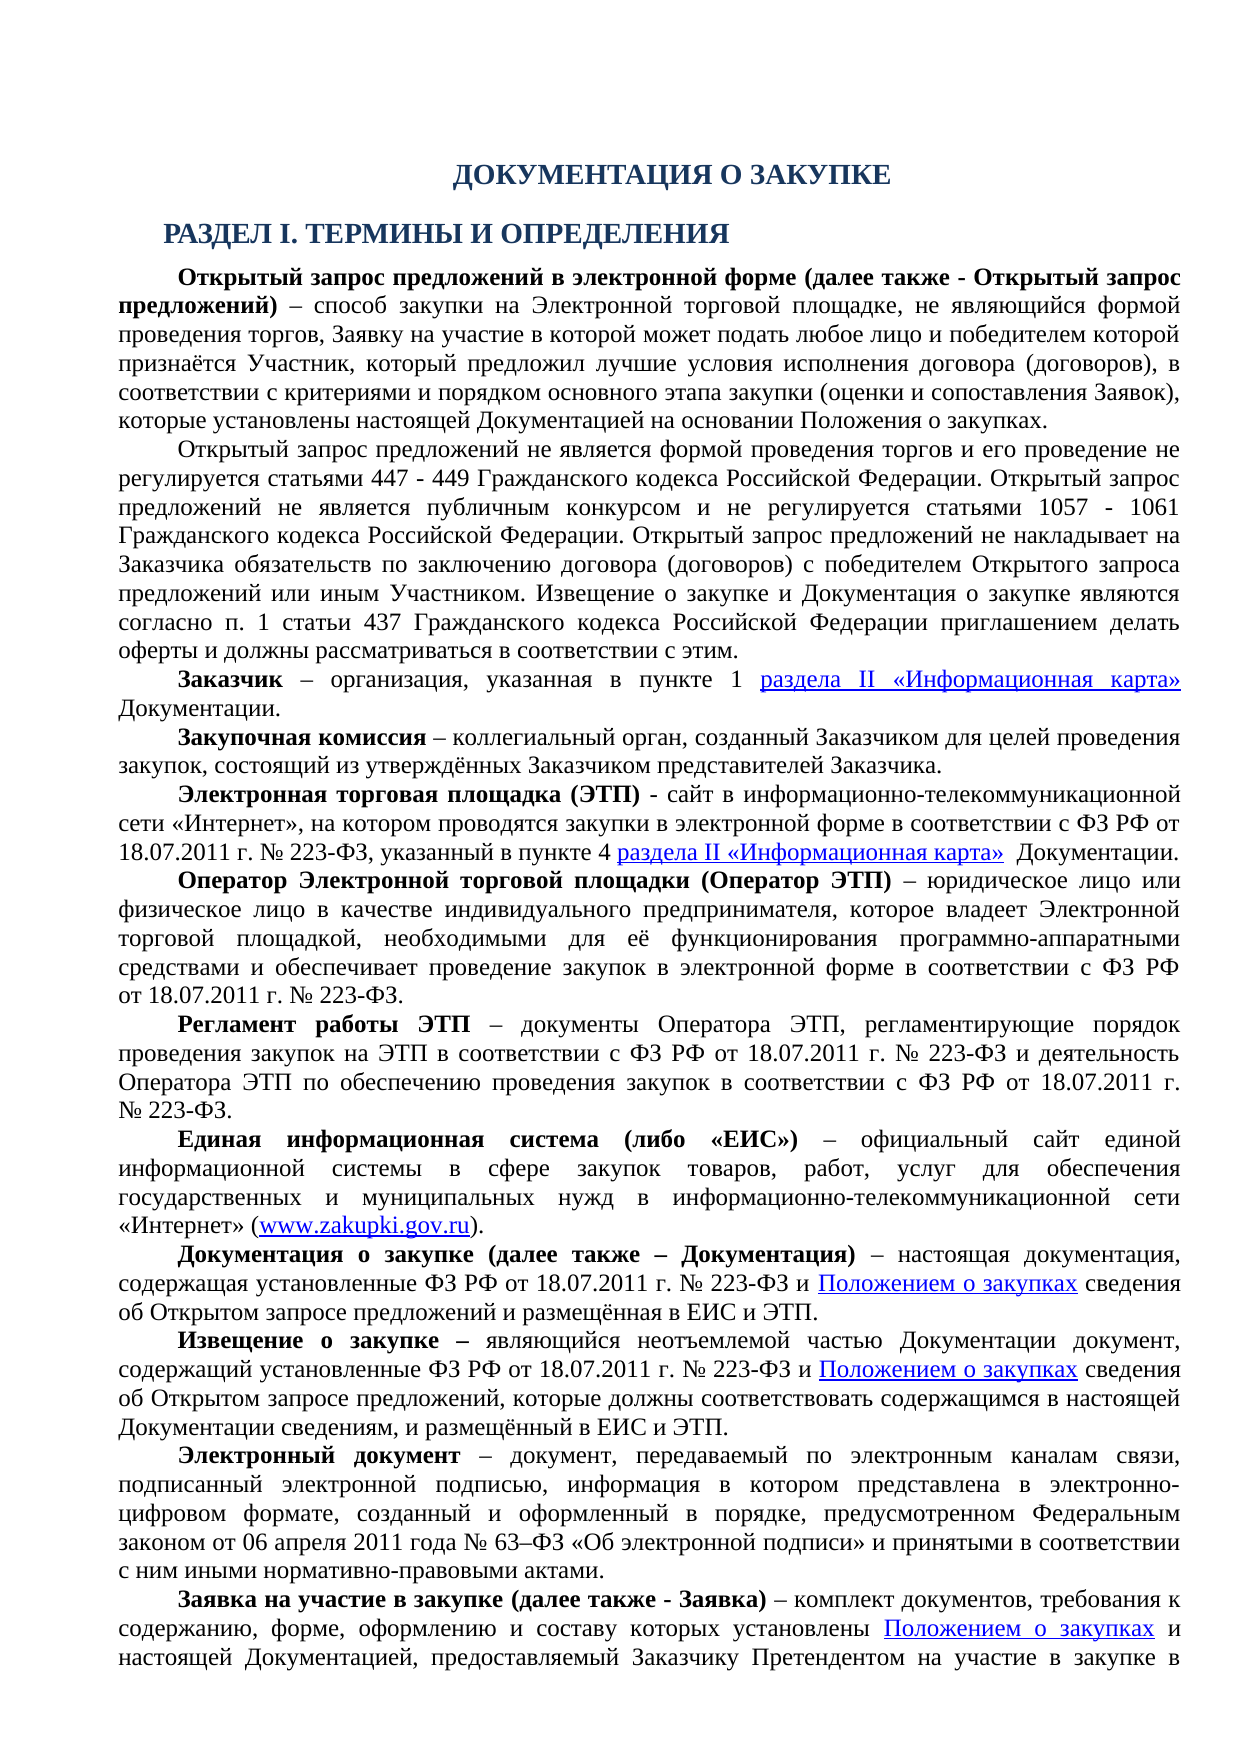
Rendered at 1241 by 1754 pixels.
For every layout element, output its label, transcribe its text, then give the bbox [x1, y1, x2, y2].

text Документация о закупке (далее также – Документация) – настоящая документация, содержащая установленные ФЗ РФ от 18.07.2011 г. № 223-ФЗ и Положением о закупках сведения об Открытом запросе предложений и размещённая в ЕИС и ЭТП. [118, 1239, 1181, 1325]
text Закупочная комиссия – коллегиальный орган, созданный Заказчиком для целей проведения закупок, состоящий из утверждённых Заказчиком представителей Заказчика. [118, 722, 1181, 779]
text Оператор Электронной торговой площадки (Оператор ЭТП) – юридическое лицо или физическое лицо в качестве индивидуального предпринимателя, которое владеет Электронной торговой площадкой, необходимыми для её функционирования программно-аппаратными средствами и обеспечивает проведение закупок в электронной форме в соответствии с ФЗ РФ от 18.07.2011 г. № 223-ФЗ. [118, 865, 1181, 1009]
text РАЗДЕЛ I. ТЕРМИНЫ И ОПРЕДЕЛЕНИЯ [163, 216, 1181, 249]
text Открытый запрос предложений в электронной форме (далее также - Открытый запрос предложений) – способ закупки на Электронной торговой площадке, не являющийся формой проведения торгов, Заявку на участие в которой может подать любое лицо и победителем которой признаётся Участник, который предложил лучшие условия исполнения договора (договоров), в соответствии с критериями и порядком основного этапа закупки (оценки и сопоставления Заявок), которые установлены настоящей Документацией на основании Положения о закупках. [118, 262, 1181, 434]
text Электронная торговая площадка (ЭТП) - сайт в информационно-телекоммуникационной сети «Интернет», на котором проводятся закупки в электронной форме в соответствии с ФЗ РФ от 18.07.2011 г. № 223-ФЗ, указанный в пункте 4 раздела II «Информационная карта» Документации. [118, 779, 1181, 865]
text ДОКУМЕНТАЦИЯ О ЗАКУПКЕ [163, 157, 1181, 191]
text Открытый запрос предложений не является формой проведения торгов и его проведение не регулируется статьями 447 - 449 Гражданского кодекса Российской Федерации. Открытый запрос предложений не является публичным конкурсом и не регулируется статьями 1057 - 1061 Гражданского кодекса Российской Федерации. Открытый запрос предложений не накладывает на Заказчика обязательств по заключению договора (договоров) с победителем Открытого запроса предложений или иным Участником. Извещение о закупке и Документация о закупке являются согласно п. 1 статьи 437 Гражданского кодекса Российской Федерации приглашением делать оферты и должны рассматриваться в соответствии с этим. [118, 434, 1181, 664]
text Извещение о закупке – являющийся неотъемлемой частью Документации документ, содержащий установленные ФЗ РФ от 18.07.2011 г. № 223-ФЗ и Положением о закупках сведения об Открытом запросе предложений, которые должны соответствовать содержащимся в настоящей Документации сведениям, и размещённый в ЕИС и ЭТП. [118, 1325, 1181, 1440]
text Регламент работы ЭТП – документы Оператора ЭТП, регламентирующие порядок проведения закупок на ЭТП в соответствии с ФЗ РФ от 18.07.2011 г. № 223-ФЗ и деятельность Оператора ЭТП по обеспечению проведения закупок в соответствии с ФЗ РФ от 18.07.2011 г. № 223-ФЗ. [118, 1009, 1181, 1124]
text Электронный документ – документ, передаваемый по электронным каналам связи, подписанный электронной подписью, информация в котором представлена в электронно-цифровом формате, созданный и оформленный в порядке, предусмотренном Федеральным законом от 06 апреля 2011 года № 63–ФЗ «Об электронной подписи» и принятыми в соответствии с ним иными нормативно-правовыми актами. [118, 1440, 1181, 1584]
text Единая информационная система (либо «ЕИС») – официальный сайт единой информационной системы в сфере закупок товаров, работ, услуг для обеспечения государственных и муниципальных нужд в информационно-телекоммуникационной сети «Интернет» (www.zakupki.gov.ru). [118, 1124, 1181, 1239]
text Заказчик – организация, указанная в пункте 1 раздела II «Информационная карта» Документации. [118, 664, 1181, 722]
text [118, 1584, 1181, 1670]
